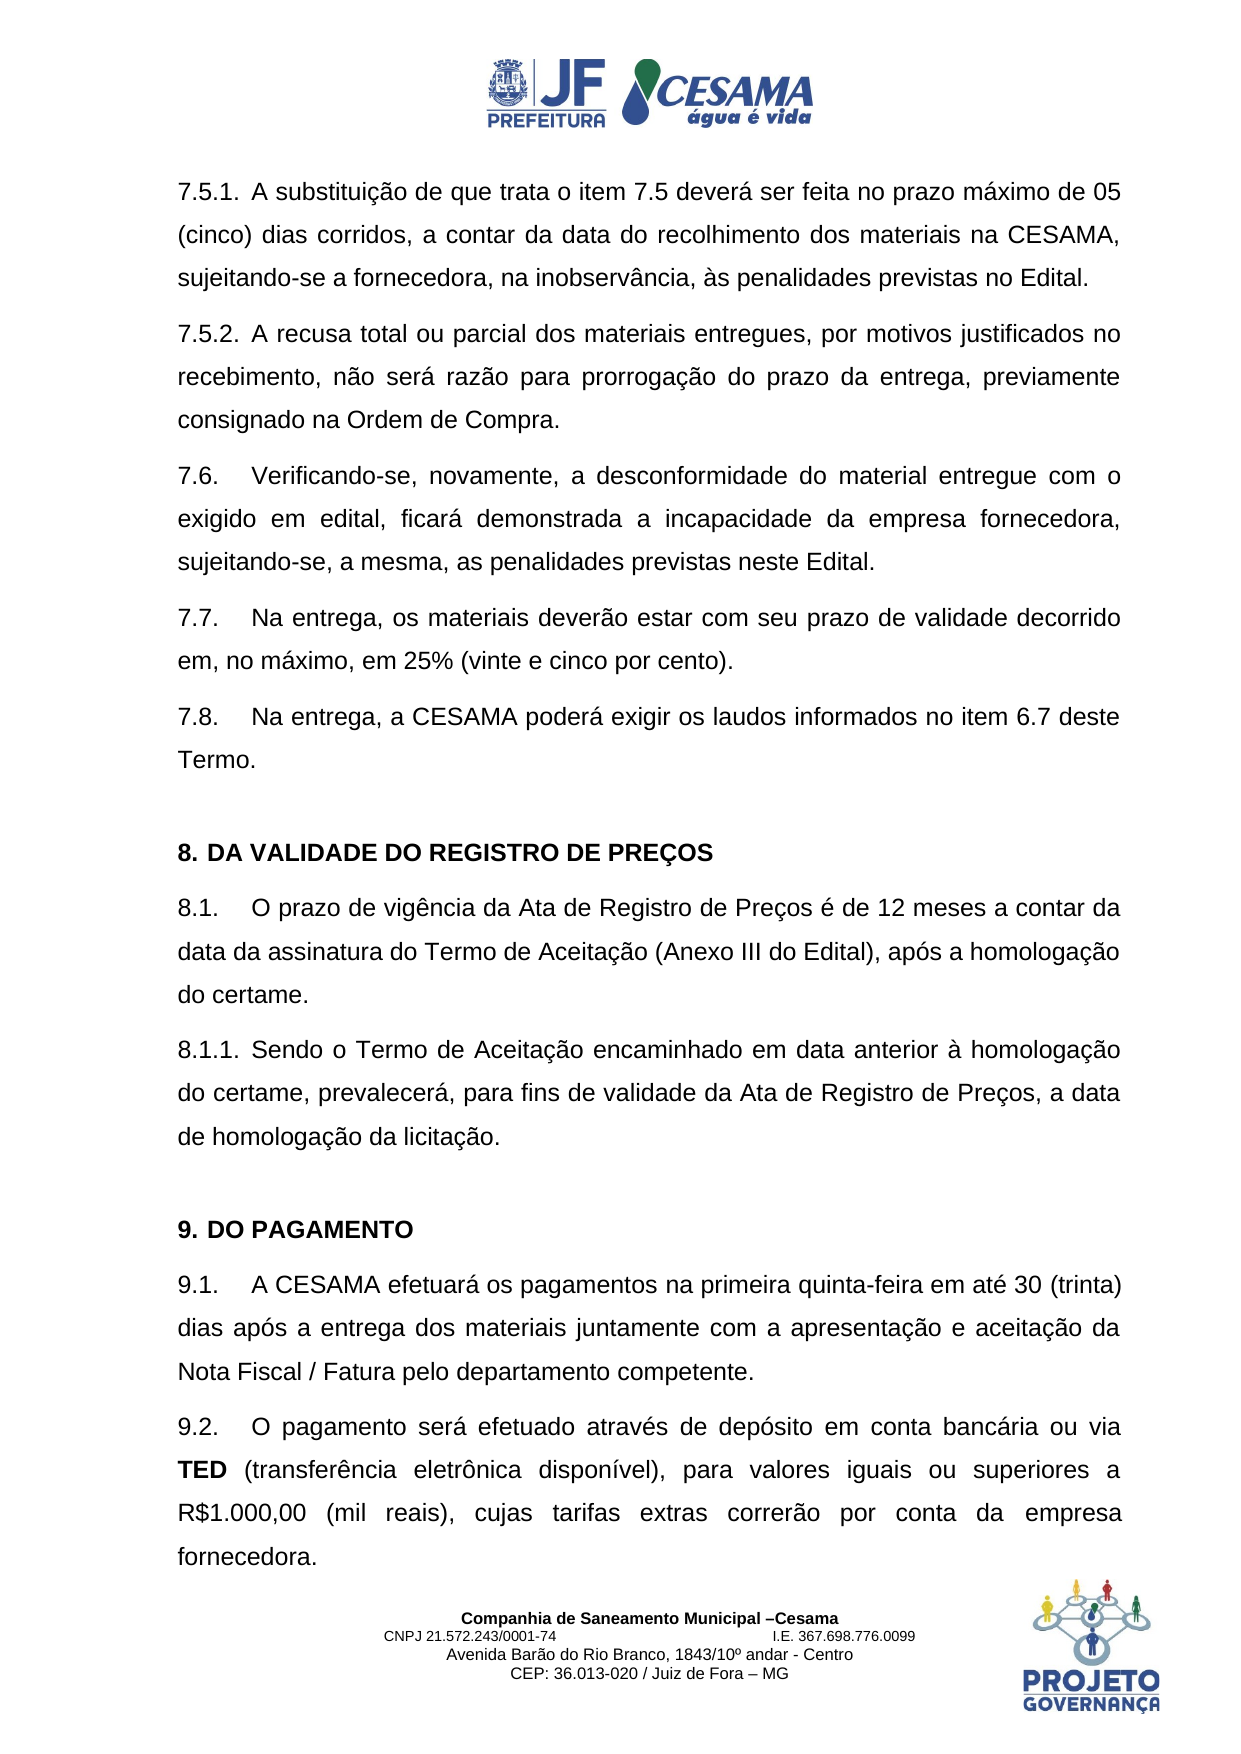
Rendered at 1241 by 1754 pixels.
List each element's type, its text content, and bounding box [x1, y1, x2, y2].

list Verificando-se, novamente, a desconformidade do material entregue com o exigido em edital, ficará demonstrada a incapacidade da empresa fornecedora, sujeitando-se, a mesma, as penalidades previstas neste Edital. [177, 461, 1122, 576]
list O pagamento será efetuado através de depósito em conta bancária ou via TED (transferência eletrônica disponível), para valores iguais ou superiores a R$1.000,00 (mil reais), cujas tarifas extras correrão por conta da empresa fornecedora. [177, 1412, 1122, 1570]
list DA VALIDADE DO REGISTRO DE PREÇOS [177, 838, 1122, 867]
list Na entrega, a CESAMA poderá exigir os laudos informados no item 6.7 deste Termo. [177, 702, 1122, 773]
list Sendo o Termo de Aceitação encaminhado em data anterior à homologação do certame, prevalecerá, para fins de validade da Ata de Registro de Preços, a data de homologação da licitação. [177, 1035, 1122, 1150]
picture [1023, 1579, 1160, 1714]
picture [486, 59, 813, 128]
list A recusa total ou parcial dos materiais entregues, por motivos justificados no recebimento, não será razão para prorrogação do prazo da entrega, previamente consignado na Ordem de Compra. [177, 319, 1122, 434]
list A substituição de que trata o item 7.5 deverá ser feita no prazo máximo de 05 (cinco) dias corridos, a contar da data do recolhimento dos materiais na CESAMA, sujeitando-se a fornecedora, na inobservância, às penalidades previstas no Edital. [177, 177, 1122, 292]
list O prazo de vigência da Ata de Registro de Preços é de 12 meses a contar da data da assinatura do Termo de Aceitação (Anexo III do Edital), após a homologação do certame. [177, 893, 1122, 1008]
list A CESAMA efetuará os pagamentos na primeira quinta-feira em até 30 (trinta) dias após a entrega dos materiais juntamente com a apresentação e aceitação da Nota Fiscal / Fatura pelo departamento competente. [177, 1270, 1122, 1385]
list Na entrega, os materiais deverão estar com seu prazo de validade decorrido em, no máximo, em 25% (vinte e cinco por cento). [177, 603, 1122, 675]
list DO PAGAMENTO [177, 1215, 1122, 1243]
